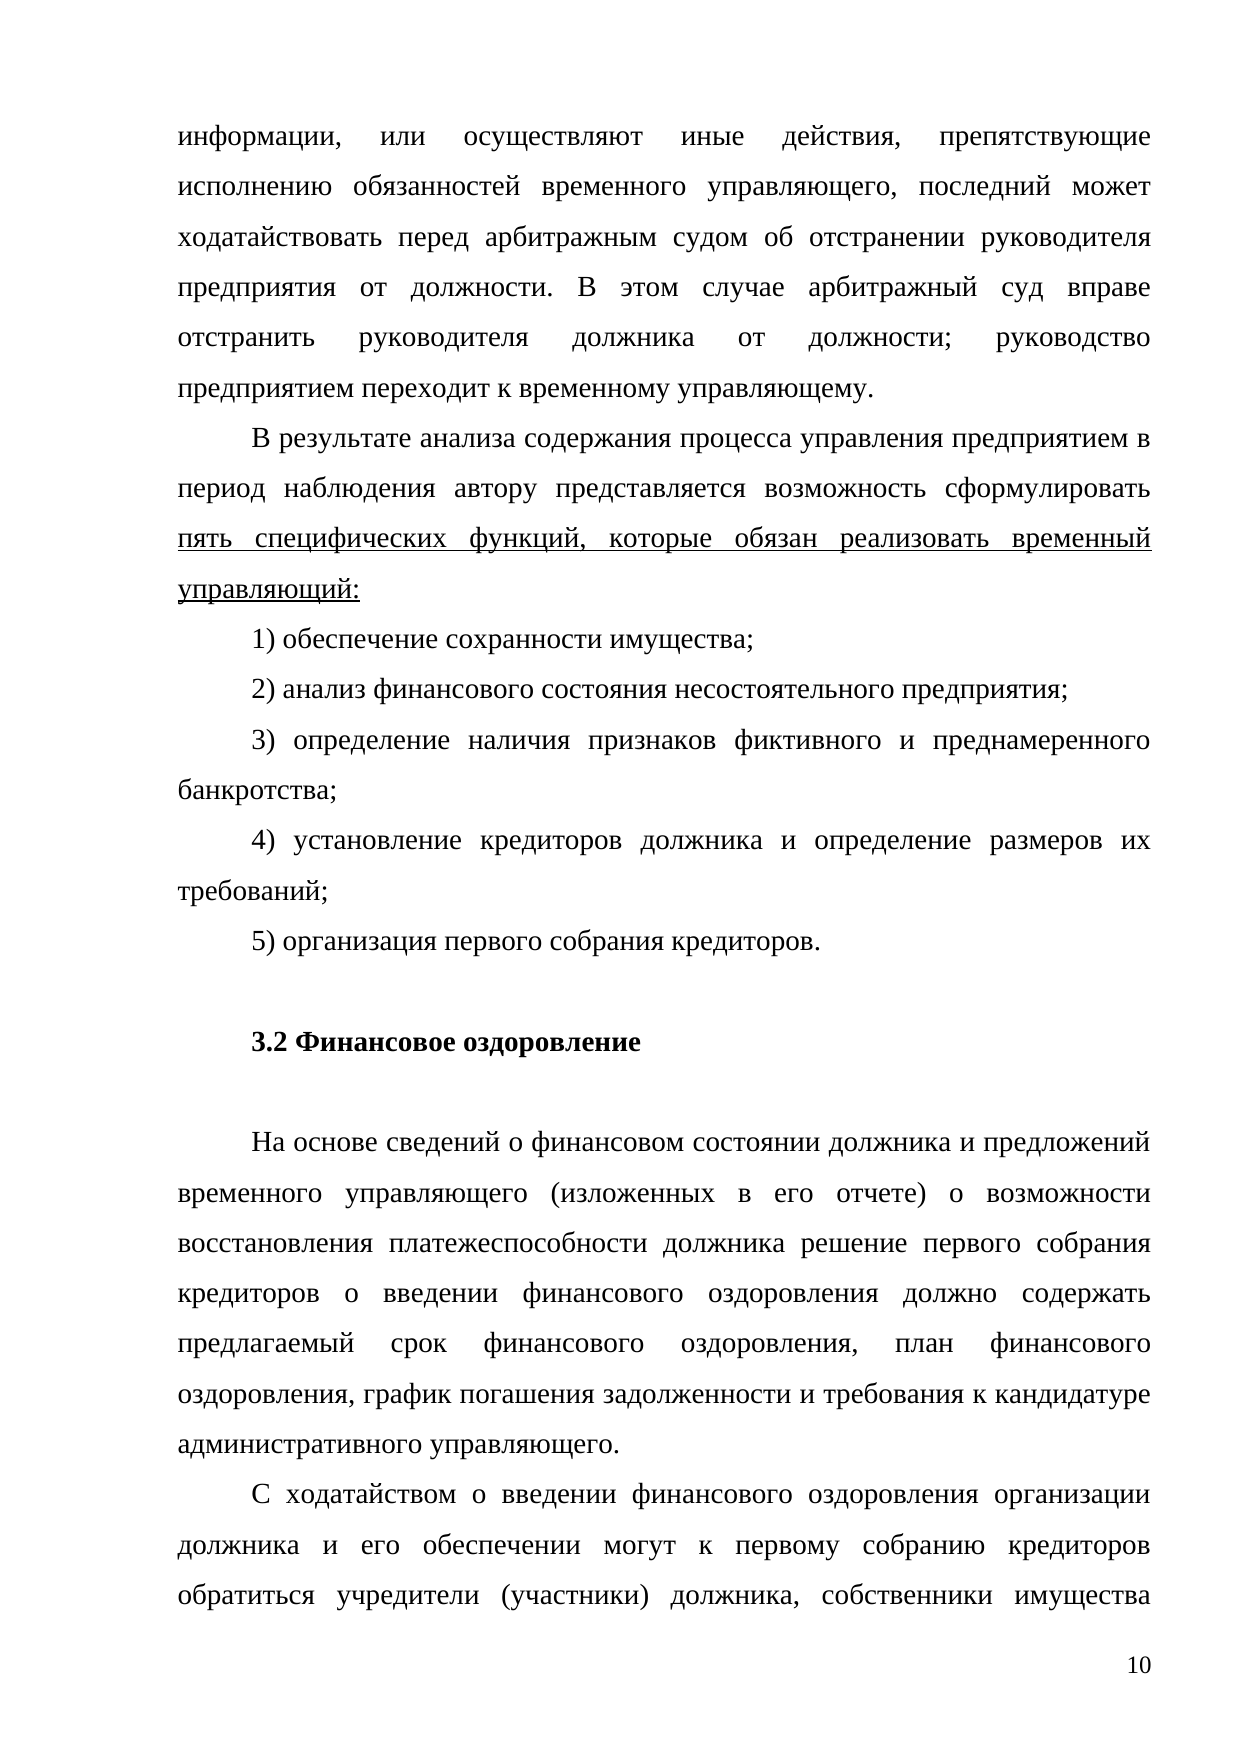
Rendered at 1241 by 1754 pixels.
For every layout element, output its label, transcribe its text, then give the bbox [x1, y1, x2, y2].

text 4) установление кредиторов должника и определение размеров их требований; [177, 822, 1152, 906]
text 5) организация первого собрания кредиторов. [177, 923, 1152, 957]
text В результате анализа содержания процесса управления предприятием в период наблюдения автору представляется возможность сформулировать пять специфических функций, которые обязан реализовать временный управляющий: [177, 551, 1152, 604]
text 3) определение наличия признаков фиктивного и преднамеренного банкротства; [177, 722, 1152, 806]
text В результате анализа содержания процесса управления предприятием в период наблюдения автору представляется возможность сформулировать пять специфических функций, которые обязан реализовать временный управляющий: [177, 420, 1152, 550]
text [177, 118, 1152, 403]
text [177, 1477, 1152, 1611]
text На основе сведений о финансовом состоянии должника и предложений временного управляющего (изложенных в его отчете) о возможности восстановления платежеспособности должника решение первого собрания кредиторов о введении финансового оздоровления должно содержать предлагаемый срок финансового оздоровления, план финансового оздоровления, график погашения задолженности и требования к кандидатуре административного управляющего. [177, 1124, 1152, 1460]
text 1) обеспечение сохранности имущества; [177, 621, 1152, 655]
text 3.2 Финансовое оздоровление [177, 1024, 1152, 1057]
text 2) анализ финансового состояния несостоятельного предприятия; [177, 672, 1152, 705]
